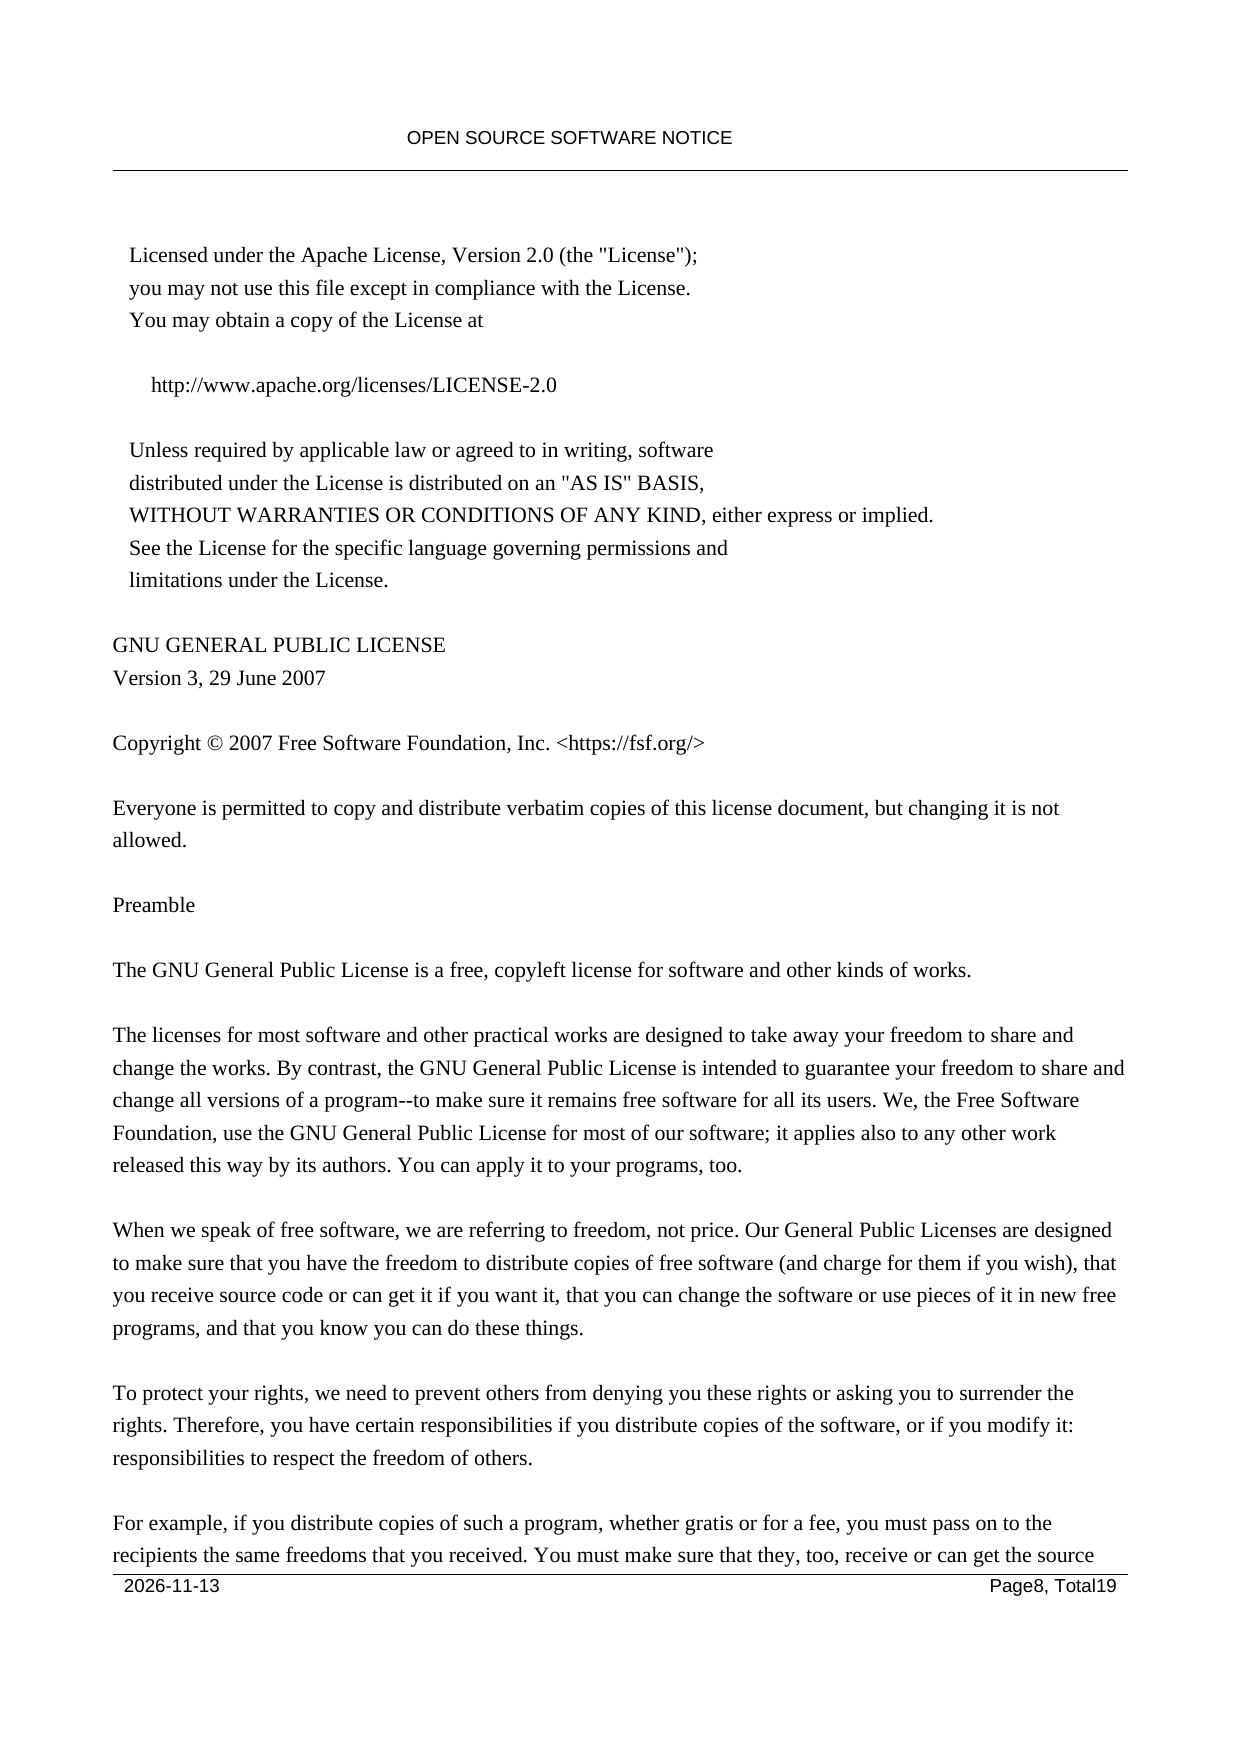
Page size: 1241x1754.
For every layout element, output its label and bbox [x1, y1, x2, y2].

text [112, 206, 1128, 1571]
